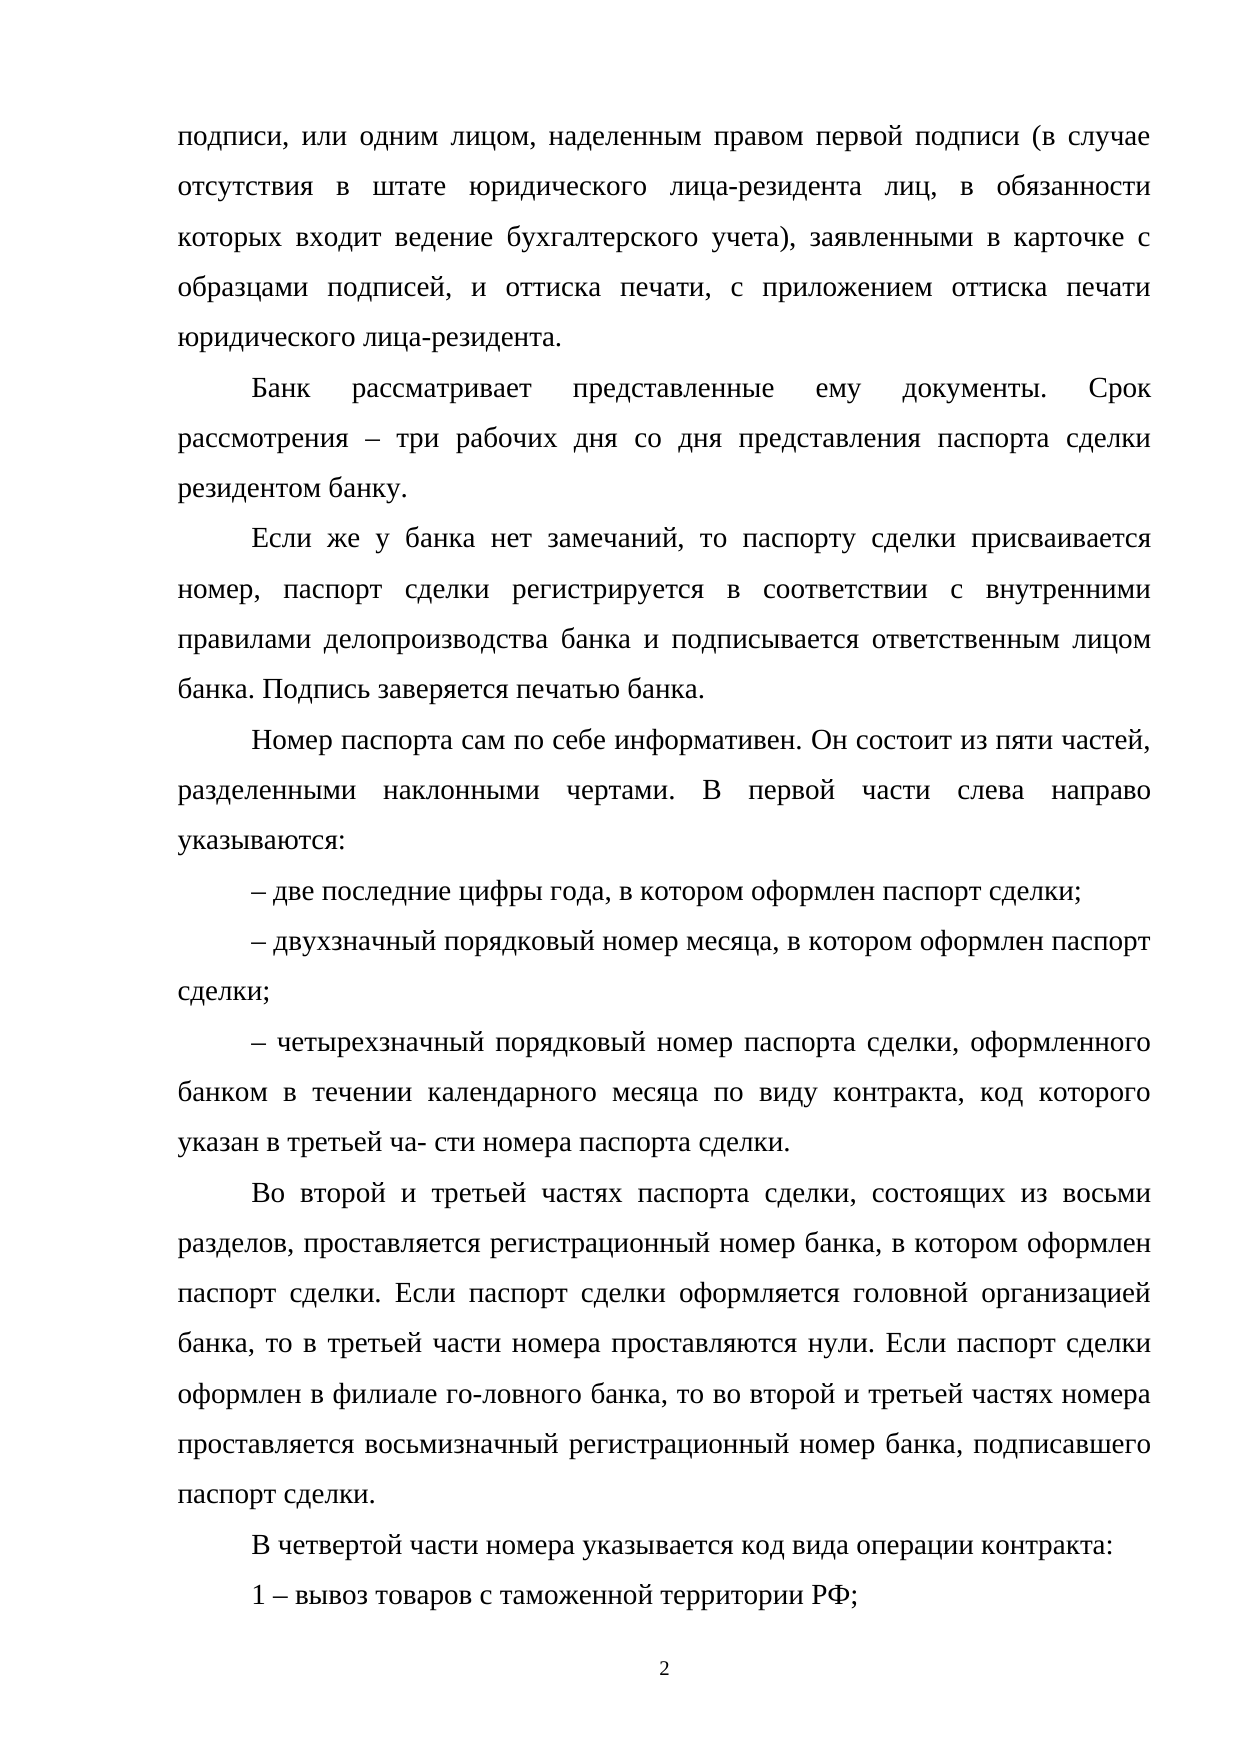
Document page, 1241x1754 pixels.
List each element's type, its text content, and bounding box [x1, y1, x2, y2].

text Номер паспорта сам по себе информативен. Он состоит из пяти частей, разделенными наклонными чертами. В первой части слева направо указываются: [177, 722, 1152, 856]
text Банк рассматривает представленные ему документы. Срок рассмотрения – три рабочих дня со дня представления паспорта сделки резидентом банку. [177, 370, 1152, 504]
text – четырехзначный порядковый номер паспорта сделки, оформленного банком в течении календарного месяца по виду контракта, код которого указан в третьей ча- сти номера паспорта сделки. [177, 1024, 1152, 1158]
text – две последние цифры года, в котором оформлен паспорт сделки; [177, 873, 1152, 906]
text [177, 118, 1152, 353]
text Если же у банка нет замечаний, то паспорту сделки присваивается номер, паспорт сделки регистрируется в соответствии с внутренними правилами делопроизводства банка и подписывается ответственным лицом банка. Подпись заверяется печатью банка. [177, 521, 1152, 705]
text – двухзначный порядковый номер месяца, в котором оформлен паспорт сделки; [177, 923, 1152, 1007]
text 1 – вывоз товаров с таможенной территории РФ; [177, 1577, 1152, 1611]
text Во второй и третьей частях паспорта сделки, состоящих из восьми разделов, проставляется регистрационный номер банка, в котором оформлен паспорт сделки. Если паспорт сделки оформляется головной организацией банка, то в третьей части номера проставляются нули. Если паспорт сделки оформлен в филиале го-ловного банка, то во второй и третьей частях номера проставляется восьмизначный регистрационный номер банка, подписавшего паспорт сделки. [177, 1175, 1152, 1510]
text В четвертой части номера указывается код вида операции контракта: [177, 1527, 1152, 1560]
